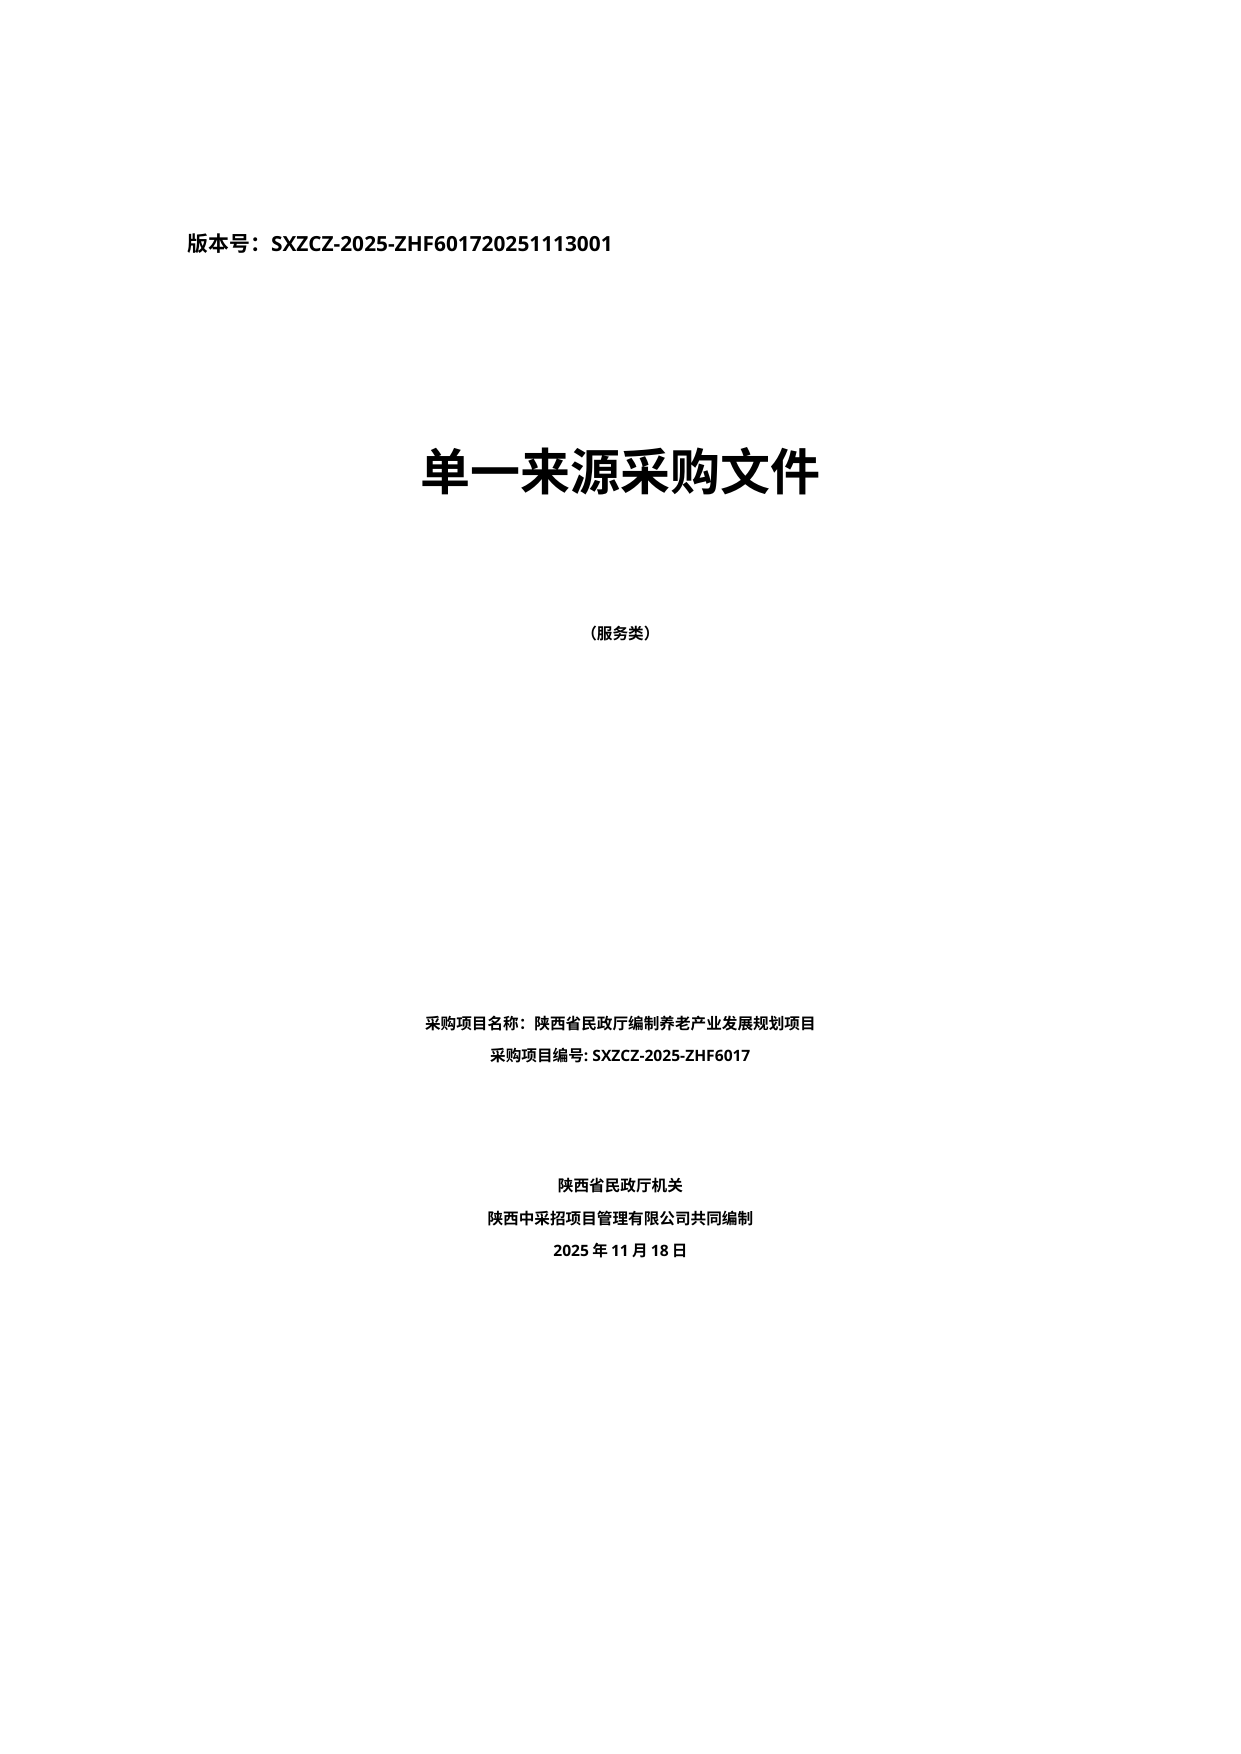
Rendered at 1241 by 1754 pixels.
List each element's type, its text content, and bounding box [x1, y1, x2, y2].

text 采购项目编号: SXZCZ-2025-ZHF6017 [187, 1039, 1053, 1169]
text 陕西省民政厅机关 [187, 1169, 1053, 1202]
text 采购项目名称：陕西省民政厅编制养老产业发展规划项目 [187, 1007, 1053, 1039]
text 版本号：SXZCZ-2025-ZHF601720251113001 [187, 227, 1053, 422]
text （服务类） [187, 617, 1053, 1007]
text 2025年11月18日 [187, 1234, 1053, 1267]
text 单一来源采购文件 [187, 422, 1053, 617]
text 陕西中采招项目管理有限公司共同编制 [187, 1202, 1053, 1234]
